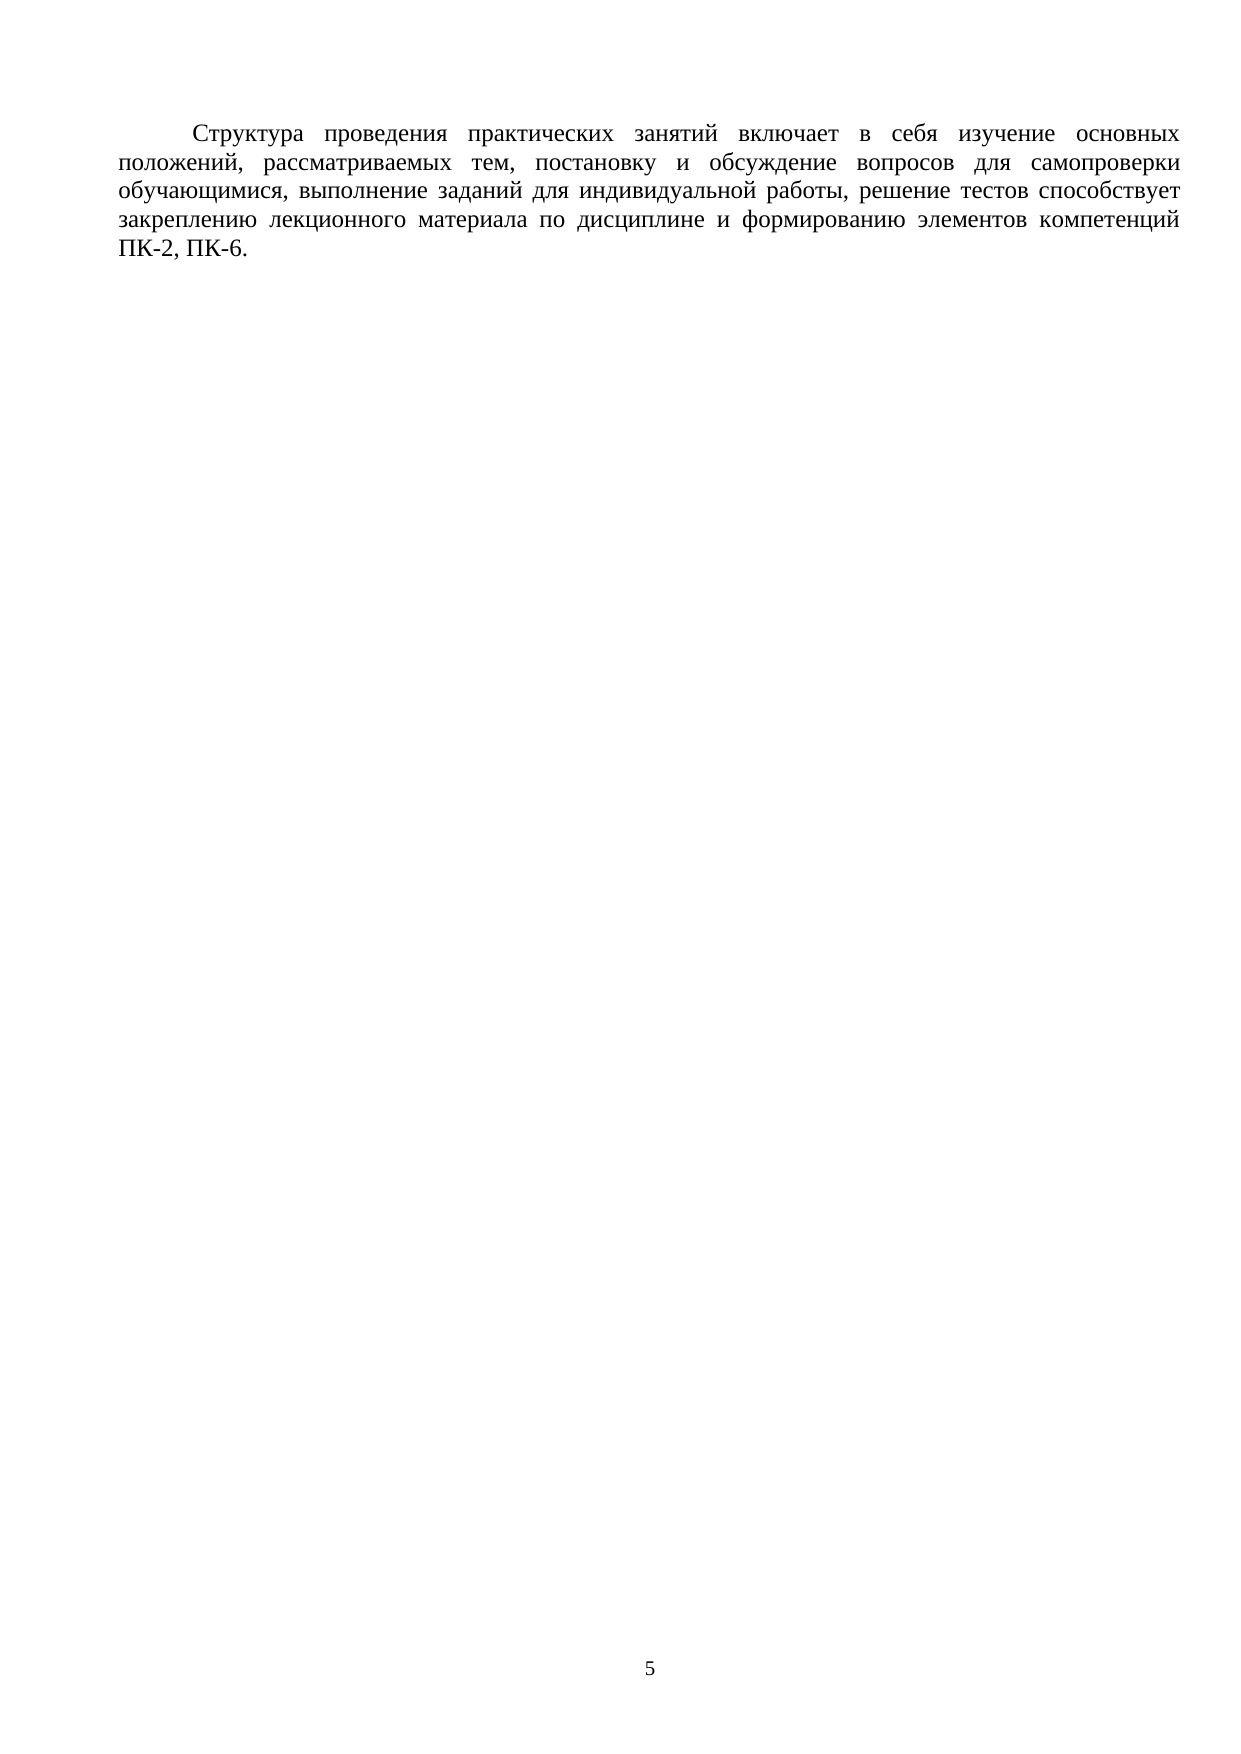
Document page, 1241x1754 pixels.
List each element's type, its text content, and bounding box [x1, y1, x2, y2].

text Структура проведения практических занятий включает в себя изучение основных положений, рассматриваемых тем, постановку и обсуждение вопросов для самопроверки обучающимися, выполнение заданий для индивидуальной работы, решение тестов способствует закреплению лекционного материала по дисциплине и формированию элементов компетенций ПК-2, ПК-6. [118, 118, 1181, 262]
